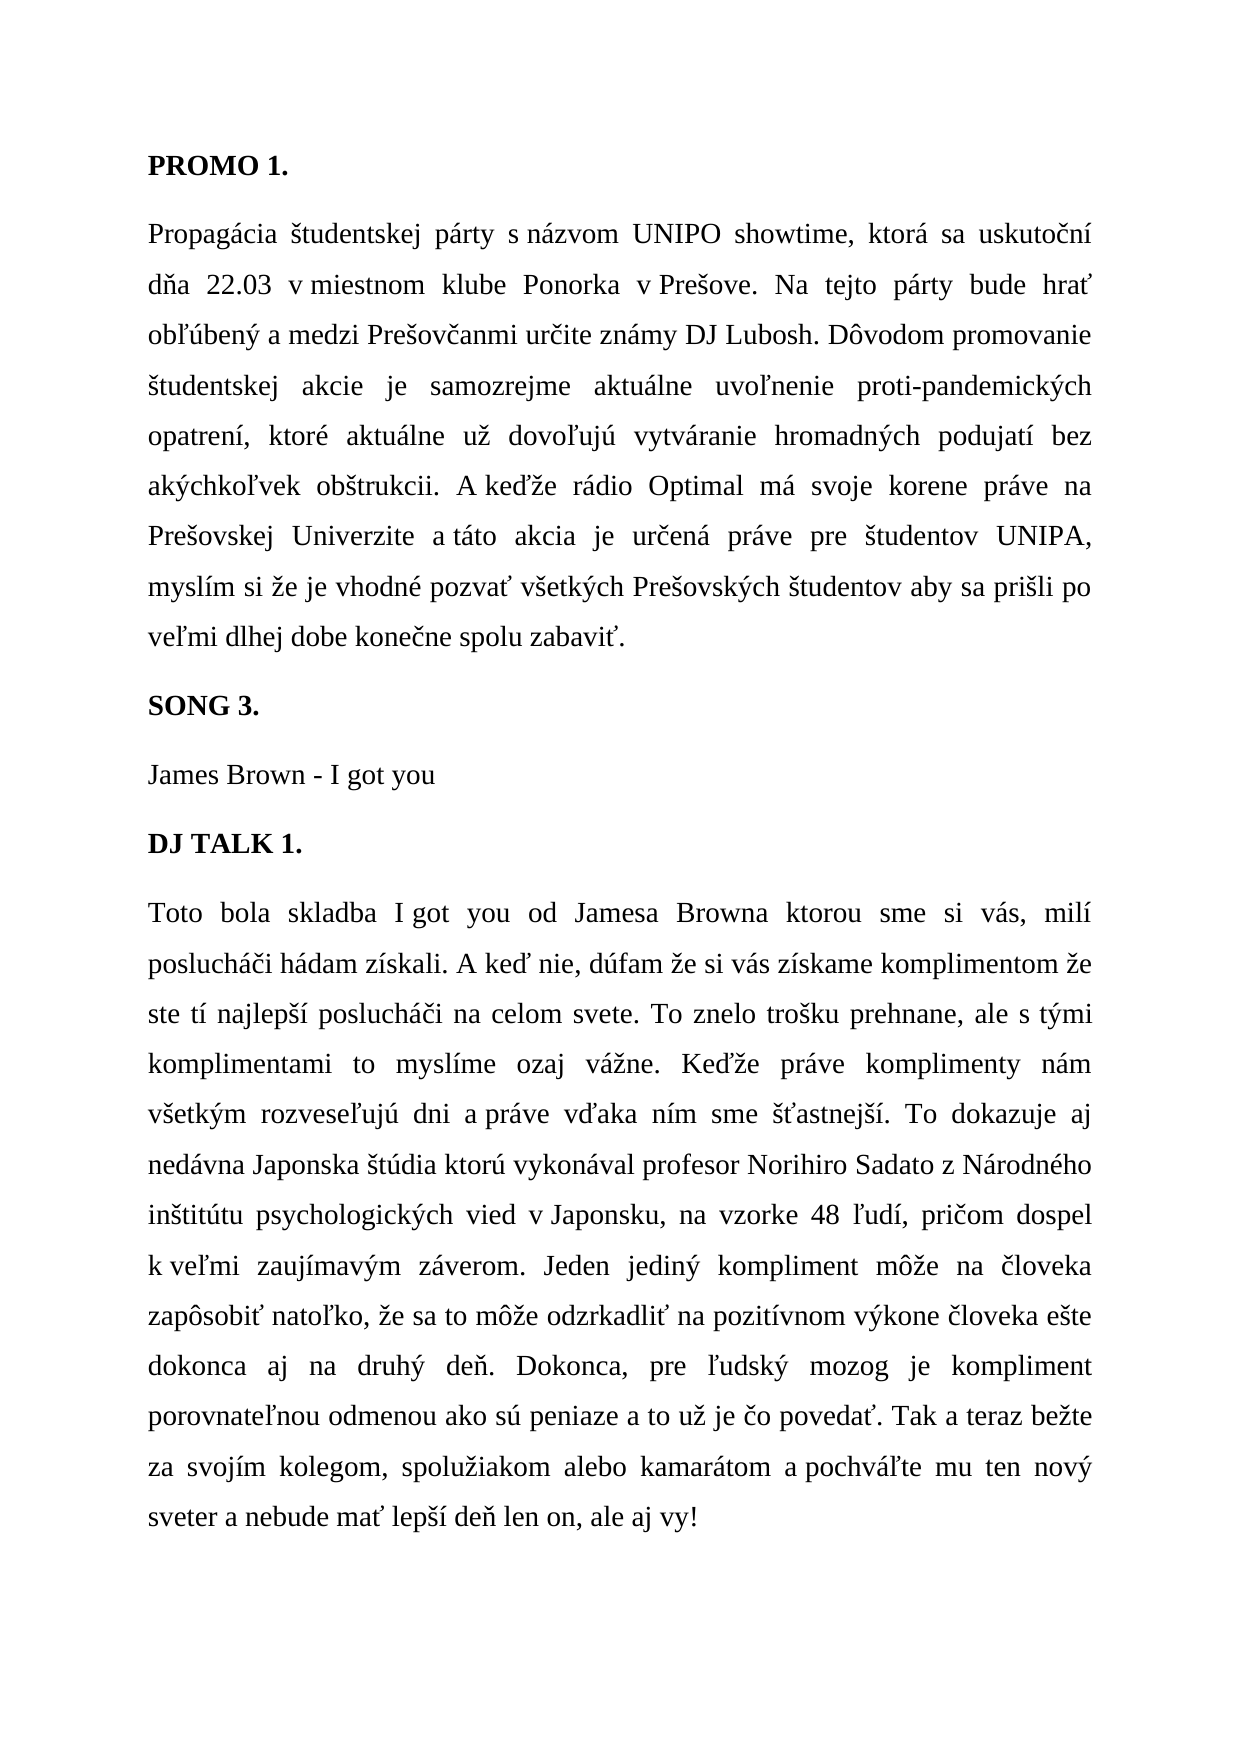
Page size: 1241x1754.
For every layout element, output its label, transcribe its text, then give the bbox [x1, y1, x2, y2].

text DJ TALK 1. [148, 826, 1093, 860]
text Propagácia študentskej párty s názvom UNIPO showtime, ktorá sa uskutoční dňa 22.03 v miestnom klube Ponorka v Prešove. Na tejto párty bude hrať obľúbený a medzi Prešovčanmi určite známy DJ Lubosh. Dôvodom promovanie študentskej akcie je samozrejme aktuálne uvoľnenie proti-pandemických opatrení, ktoré aktuálne už dovoľujú vytváranie hromadných podujatí bez akýchkoľvek obštrukcii. A keďže rádio Optimal má svoje korene práve na Prešovskej Univerzite a táto akcia je určená práve pre študentov UNIPA, myslím si že je vhodné pozvať všetkých Prešovských študentov aby sa prišli po veľmi dlhej dobe konečne spolu zabaviť. [148, 217, 1093, 653]
text PROMO 1. [148, 148, 1093, 181]
text SONG 3. [148, 688, 1093, 722]
text James Brown - I got you [148, 757, 1093, 791]
text Toto bola skladba I got you od Jamesa Browna ktorou sme si vás, milí poslucháči hádam získali. A keď nie, dúfam že si vás získame komplimentom že ste tí najlepší poslucháči na celom svete. To znelo trošku prehnane, ale s tými komplimentami to myslíme ozaj vážne. Keďže práve komplimenty nám všetkým rozveseľujú dni a práve vďaka ním sme šťastnejší. To dokazuje aj nedávna Japonska štúdia ktorú vykonával profesor Norihiro Sadato z Národného inštitútu psychologických vied v Japonsku, na vzorke 48 ľudí, pričom dospel k veľmi zaujímavým záverom. Jeden jediný kompliment môže na človeka zapôsobiť natoľko, že sa to môže odzrkadliť na pozitívnom výkone človeka ešte dokonca aj na druhý deň. Dokonca, pre ľudský mozog je kompliment porovnateľnou odmenou ako sú peniaze a to už je čo povedať. Tak a teraz bežte za svojím kolegom, spolužiakom alebo kamarátom a pochváľte mu ten nový sveter a nebude mať lepší deň len on, ale aj vy! [148, 895, 1093, 1533]
